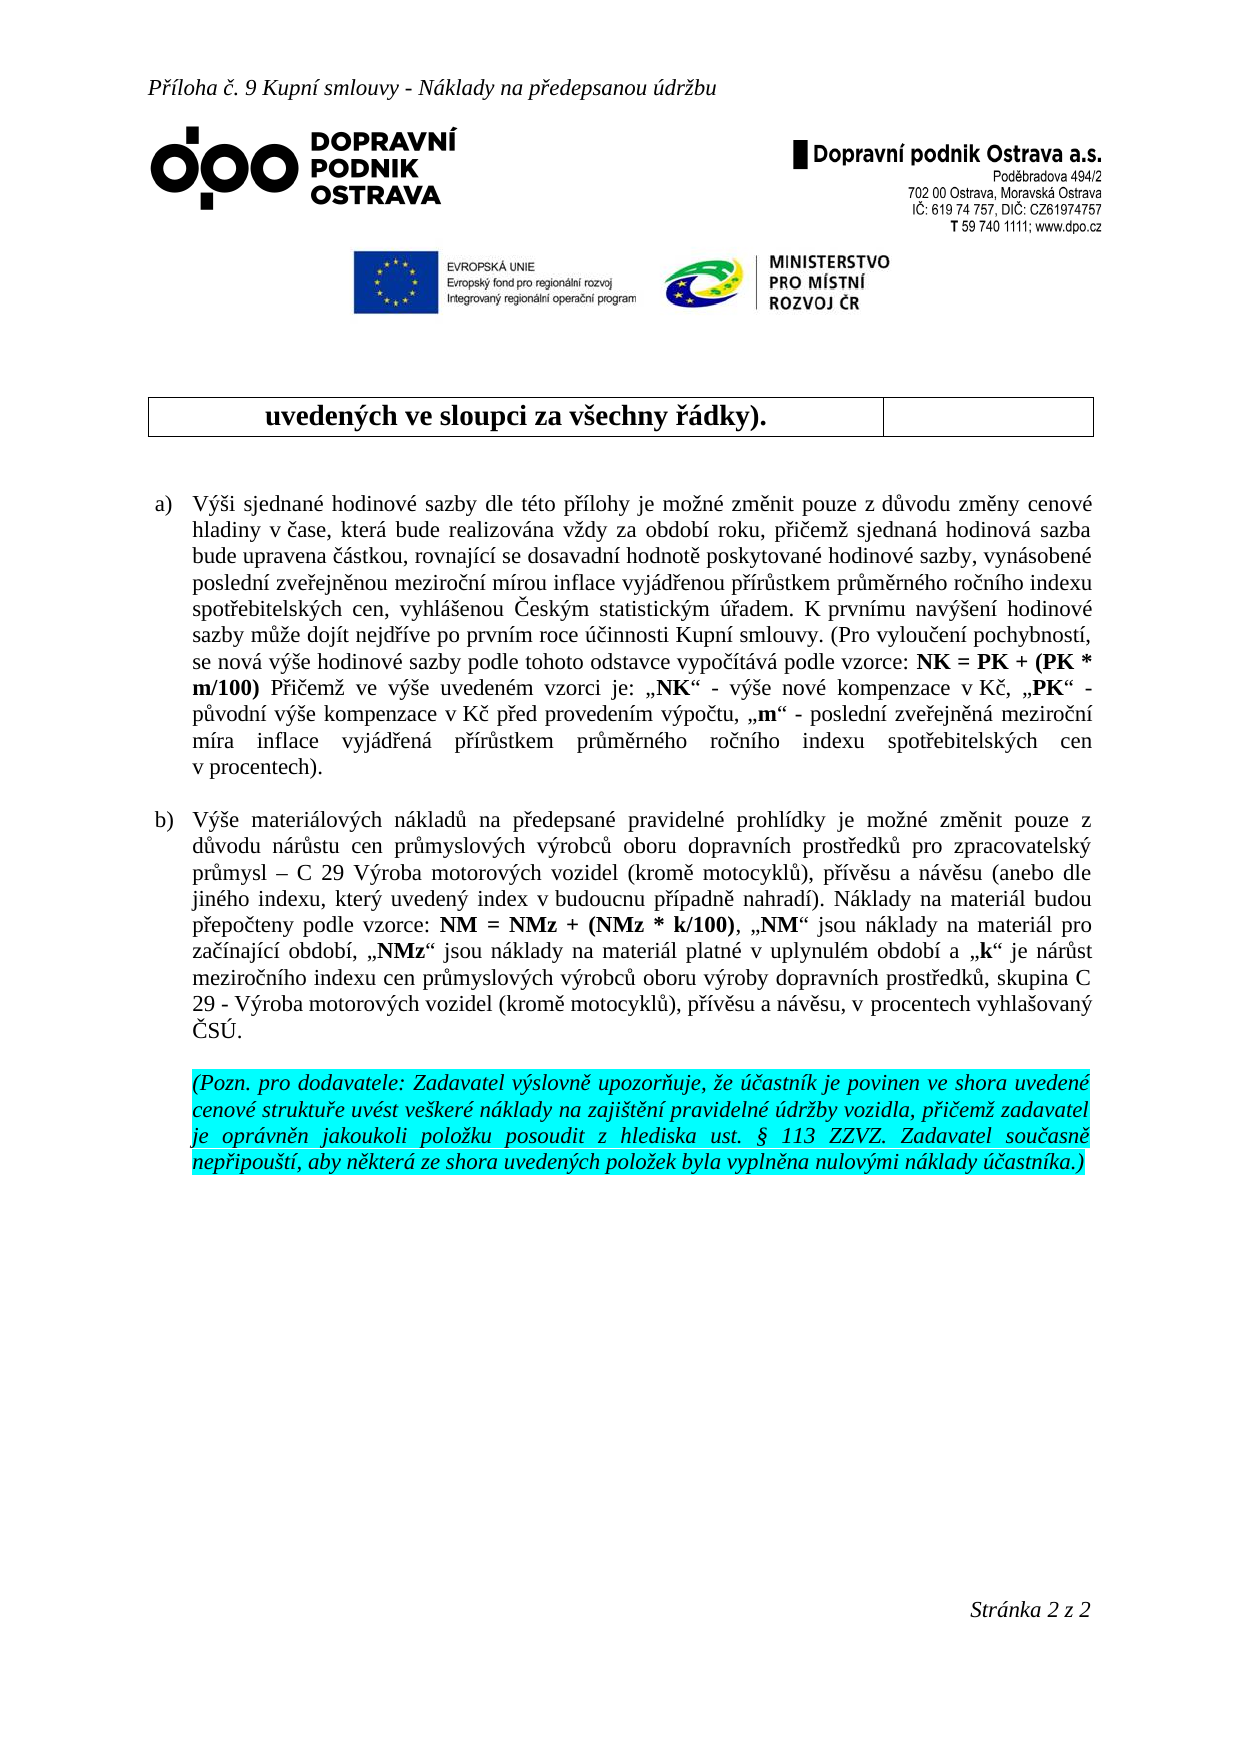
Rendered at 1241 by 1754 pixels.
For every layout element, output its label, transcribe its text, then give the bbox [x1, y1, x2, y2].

list Výše materiálových nákladů na předepsané pravidelné prohlídky je možné změnit pouze z důvodu nárůstu cen průmyslových výrobců oboru dopravních prostředků pro zpracovatelský průmysl – C 29 Výroba motorových vozidel (kromě motocyklů), přívěsu a návěsu (anebo dle jiného indexu, který uvedený index v budoucnu případně nahradí). Náklady na materiál budou přepočteny podle vzorce: NM = NMz + (NMz * k/100), „NM“ jsou náklady na materiál pro začínající období, „NMz“ jsou náklady na materiál platné v uplynulém období a „k“ je nárůst meziročního indexu cen průmyslových výrobců oboru výroby dopravních prostředků, skupina C 29 - Výroba motorových vozidel (kromě motocyklů), přívěsu a návěsu, v procentech vyhlašovaný ČSÚ. [154, 806, 1093, 1043]
picture [150, 126, 458, 210]
picture [334, 140, 1102, 335]
table_cell [884, 398, 1093, 436]
list (Pozn. pro dodavatele: Zadavatel výslovně upozorňuje, že účastník je povinen ve shora uvedené cenové struktuře uvést veškeré náklady na zajištění pravidelné údržby vozidla, přičemž zadavatel je oprávněn jakoukoli položku posoudit z hlediska ust. § 113 ZZVZ. Zadavatel současně nepřipouští, aby některá ze shora uvedených položek byla vyplněna nulovými náklady účastníka.) [192, 1069, 1093, 1175]
table_cell Náklady celkem za 5 roků v Kč bez DPH (součet hodnot uvedených ve sloupci za všechny řádky). [149, 398, 883, 436]
list Výši sjednané hodinové sazby dle této přílohy je možné změnit pouze z důvodu změny cenové hladiny v čase, která bude realizována vždy za období roku, přičemž sjednaná hodinová sazba bude upravena částkou, rovnající se dosavadní hodnotě poskytované hodinové sazby, vynásobené poslední zveřejněnou meziroční mírou inflace vyjádřenou přírůstkem průměrného ročního indexu spotřebitelských cen, vyhlášenou Českým statistickým úřadem. K prvnímu navýšení hodinové sazby může dojít nejdříve po prvním roce účinnosti Kupní smlouvy. (Pro vyloučení pochybností, se nová výše hodinové sazby podle tohoto odstavce vypočítává podle vzorce: NK = PK + (PK * m/100) Přičemž ve výše uvedeném vzorci je: „NK“ - výše nové kompenzace v Kč, „PK“ - původní výše kompenzace v Kč před provedením výpočtu, „m“ - poslední zveřejněná meziroční míra inflace vyjádřená přírůstkem průměrného ročního indexu spotřebitelských cen v procentech). [154, 489, 1093, 779]
